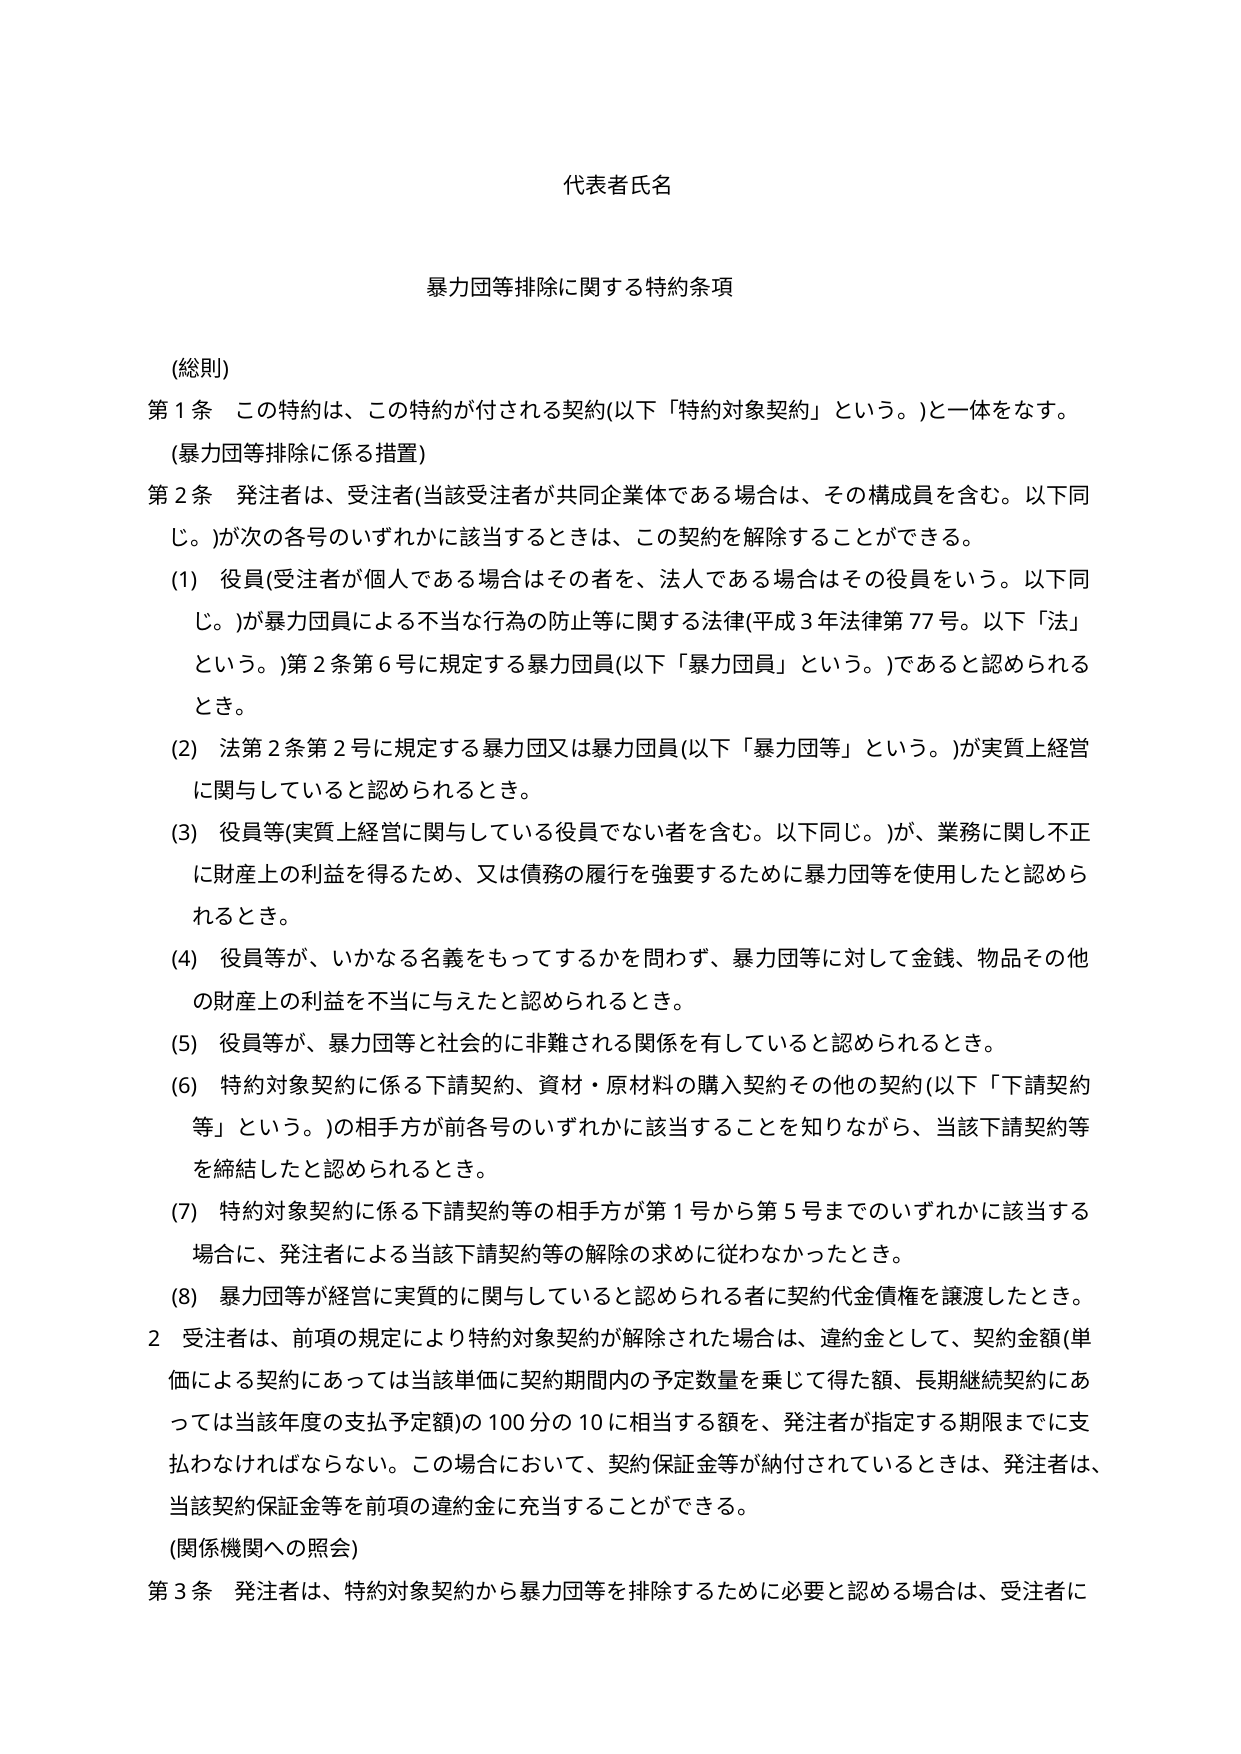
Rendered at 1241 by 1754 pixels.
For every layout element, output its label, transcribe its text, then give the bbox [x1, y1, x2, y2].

text (8) 暴力団等が経営に実質的に関与していると認められる者に契約代金債権を譲渡したとき。 [171, 1279, 1092, 1310]
text (7) 特約対象契約に係る下請契約等の相手方が第1号から第5号までのいずれかに該当する場合に、発注者による当該下請契約等の解除の求めに従わなかったとき。 [171, 1194, 1092, 1268]
text 2 受注者は、前項の規定により特約対象契約が解除された場合は、違約金として、契約金額(単価による契約にあっては当該単価に契約期間内の予定数量を乗じて得た額、長期継続契約にあっては当該年度の支払予定額)の100分の10に相当する額を、発注者が指定する期限までに支払わなければならない。この場合において、契約保証金等が納付されているときは、発注者は、当該契約保証金等を前項の違約金に充当することができる。 [148, 1321, 1092, 1521]
text (3) 役員等(実質上経営に関与している役員でない者を含む。以下同じ。)が、業務に関し不正に財産上の利益を得るため、又は債務の履行を強要するために暴力団等を使用したと認められるとき。 [171, 815, 1092, 931]
text 第2条 発注者は、受注者(当該受注者が共同企業体である場合は、その構成員を含む。以下同じ。)が次の各号のいずれかに該当するときは、この契約を解除することができる。 [148, 478, 1092, 552]
text 第1条 この特約は、この特約が付される契約(以下「特約対象契約」という。)と一体をなす。 [148, 393, 1092, 425]
text (4) 役員等が、いかなる名義をもってするかを問わず、暴力団等に対して金銭、物品その他の財産上の利益を不当に与えたと認められるとき。 [171, 941, 1092, 1015]
text 代表者氏名 [148, 168, 1092, 200]
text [148, 1574, 1092, 1605]
text (2) 法第2条第2号に規定する暴力団又は暴力団員(以下「暴力団等」という。)が実質上経営に関与していると認められるとき。 [171, 731, 1092, 805]
text (暴力団等排除に係る措置) [171, 436, 1092, 467]
text (5) 役員等が、暴力団等と社会的に非難される関係を有していると認められるとき。 [171, 1026, 1092, 1057]
text (総則) [150, 351, 1009, 383]
text (6) 特約対象契約に係る下請契約、資材・原材料の購入契約その他の契約(以下「下請契約等」という。)の相手方が前各号のいずれかに該当することを知りながら、当該下請契約等を締結したと認められるとき。 [171, 1068, 1092, 1184]
text (1) 役員(受注者が個人である場合はその者を、法人である場合はその役員をいう。以下同じ。)が暴力団員による不当な行為の防止等に関する法律(平成3年法律第77号。以下「法」という。)第2条第6号に規定する暴力団員(以下「暴力団員」という。)であると認められるとき。 [171, 562, 1092, 720]
text 暴力団等排除に関する特約条項 [150, 269, 1009, 301]
text (関係機関への照会) [148, 1531, 1092, 1563]
